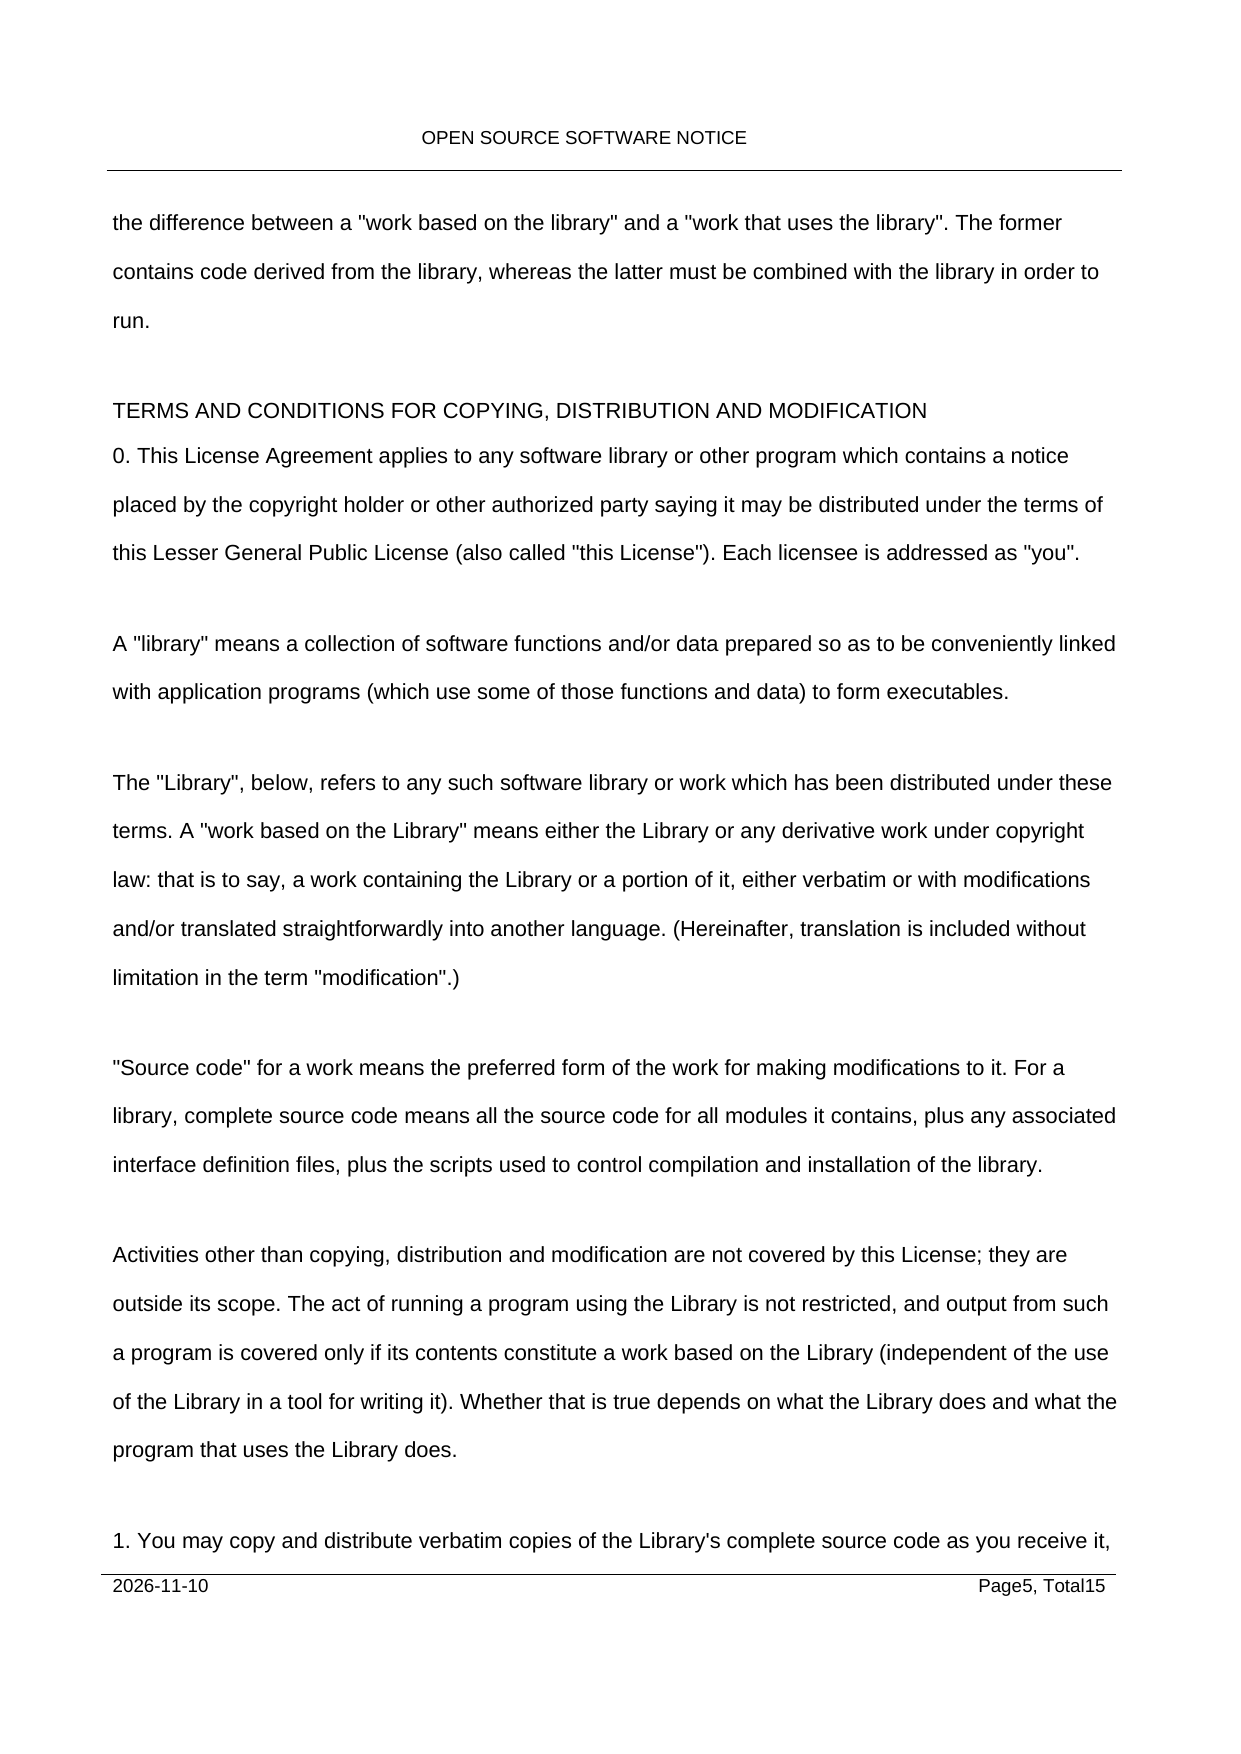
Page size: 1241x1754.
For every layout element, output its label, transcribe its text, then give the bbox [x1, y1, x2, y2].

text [112, 1524, 1128, 1556]
text 0. This License Agreement applies to any software library or other program which contains a notice placed by the copyright holder or other authorized party saying it may be distributed under the terms of this Lesser General Public License (also called "this License"). Each licensee is addressed as "you". [112, 439, 1128, 569]
text The "Library", below, refers to any such software library or work which has been distributed under these terms. A "work based on the Library" means either the Library or any derivative work under copyright law: that is to say, a work containing the Library or a portion of it, either verbatim or with modifications and/or translated straightforwardly into another language. (Hereinafter, translation is included without limitation in the term "modification".) [112, 766, 1128, 993]
text "Source code" for a work means the preferred form of the work for making modifications to it. For a library, complete source code means all the source code for all modules it contains, plus any associated interface definition files, plus the scripts used to control compilation and installation of the library. [112, 1051, 1128, 1181]
text Activities other than copying, distribution and modification are not covered by this License; they are outside its scope. The act of running a program using the Library is not restricted, and output from such a program is covered only if its contents constitute a work based on the Library (independent of the use of the Library in a tool for writing it). Whether that is true depends on what the Library does and what the program that uses the Library does. [112, 1239, 1128, 1466]
text TERMS AND CONDITIONS FOR COPYING, DISTRIBUTION AND MODIFICATION [112, 394, 1128, 427]
text A "library" means a collection of software functions and/or data prepared so as to be conveniently linked with application programs (which use some of those functions and data) to form executables. [112, 627, 1128, 708]
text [112, 206, 1128, 336]
